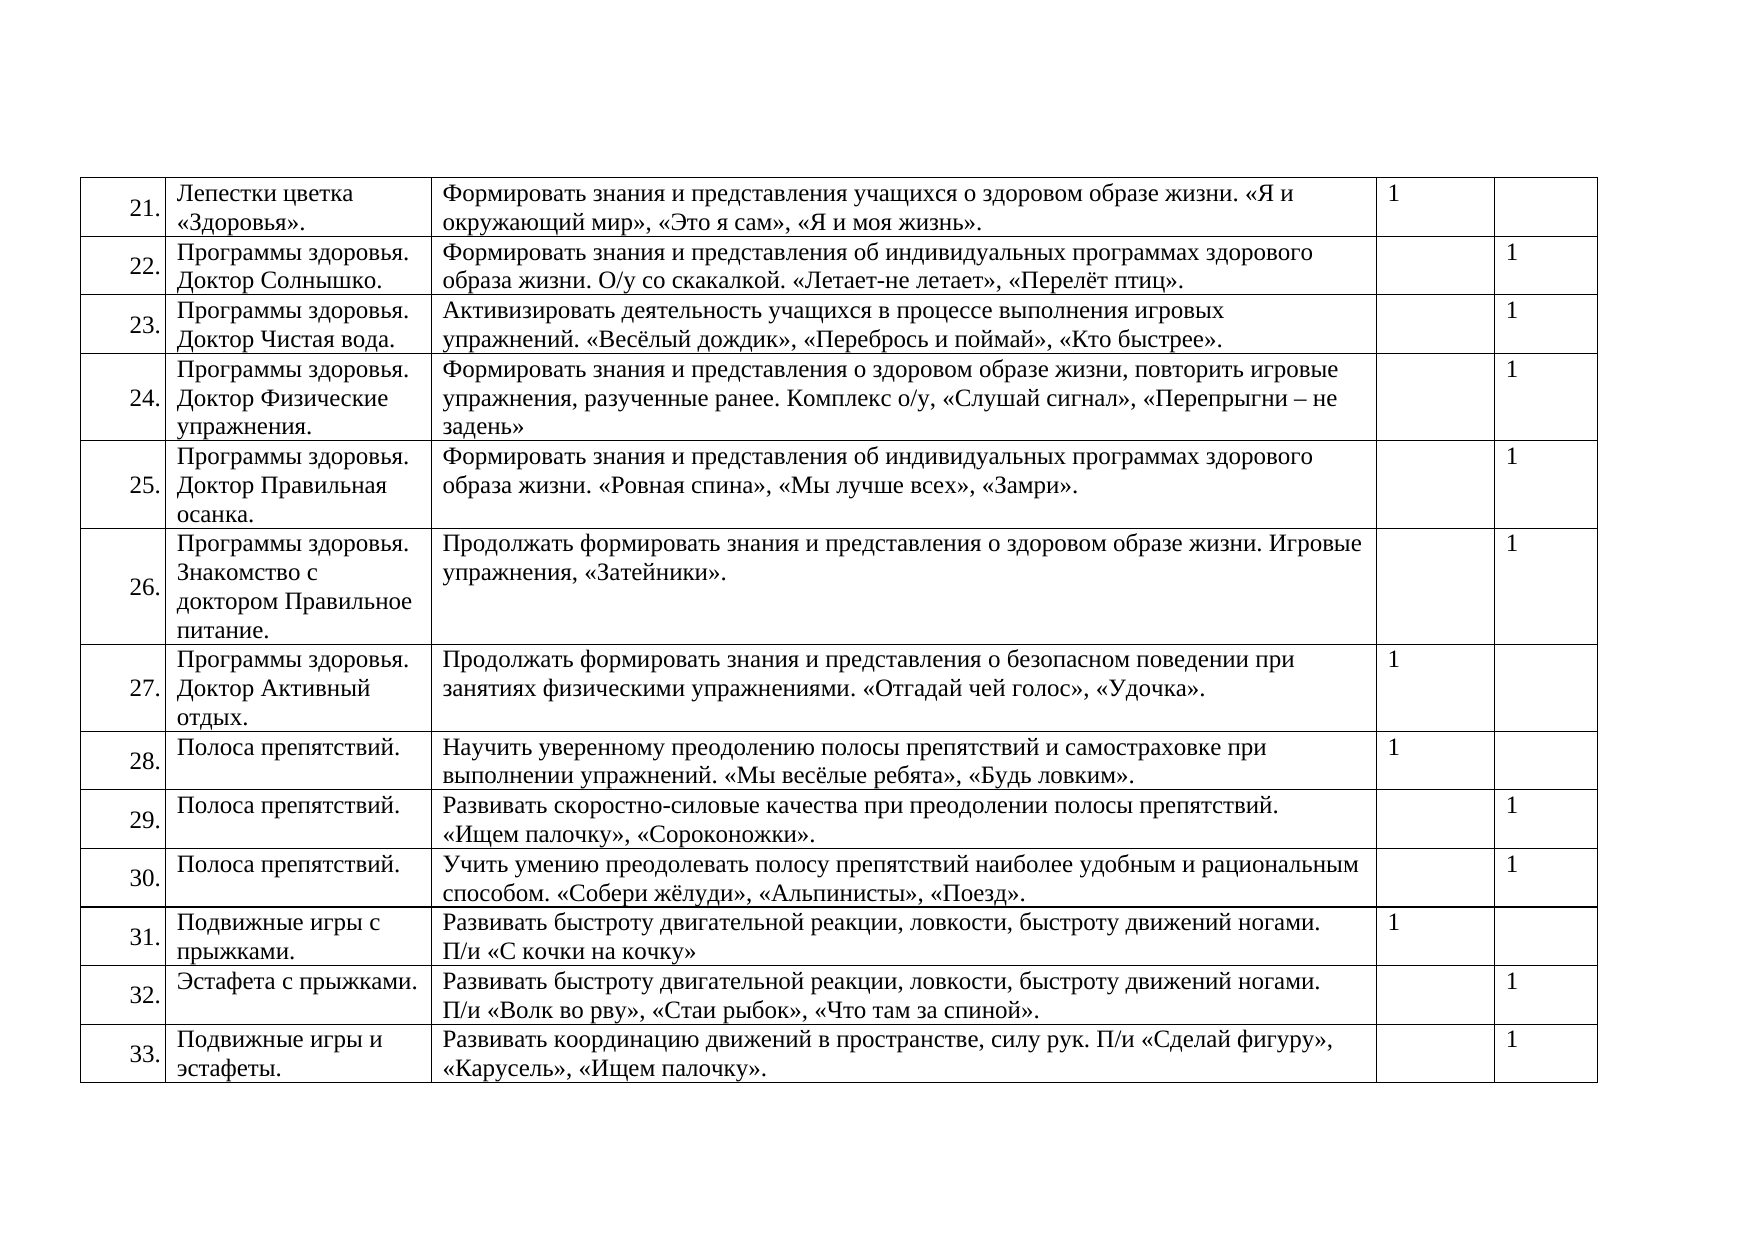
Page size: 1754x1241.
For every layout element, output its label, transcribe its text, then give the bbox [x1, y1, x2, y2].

table_cell Программы здоровья. Доктор Физические упражнения. [166, 354, 431, 440]
table_cell [1495, 908, 1597, 965]
table_cell Продолжать формировать знания и представления о здоровом образе жизни. Игровые упражнения, «Затейники». [432, 529, 1376, 643]
table_cell [81, 529, 165, 643]
table_cell [1377, 966, 1494, 1023]
table_cell [1377, 790, 1494, 848]
table_cell [81, 732, 165, 789]
table_cell [81, 849, 165, 906]
table_cell Формировать знания и представления учащихся о здоровом образе жизни. «Я и окружающий мир», «Это я сам», «Я и моя жизнь». [432, 178, 1376, 236]
table_cell 1 [1377, 732, 1494, 789]
table_cell [1377, 849, 1494, 906]
table_cell Программы здоровья. Доктор Правильная осанка. [166, 441, 431, 527]
table_cell [81, 1025, 165, 1082]
table_cell 1 [1495, 354, 1597, 440]
table_cell [81, 908, 165, 965]
table_cell 1 [1377, 645, 1494, 731]
table_cell 1 [1495, 237, 1597, 294]
table_cell [81, 966, 165, 1023]
table_cell Развивать быстроту двигательной реакции, ловкости, быстроту движений ногами. П/и «С кочки на кочку» [432, 908, 1376, 965]
table_cell Программы здоровья. Знакомство с доктором Правильное питание. [166, 529, 431, 643]
table_cell Полоса препятствий. [166, 790, 431, 848]
table_cell [1377, 354, 1494, 440]
table_cell [1495, 645, 1597, 731]
table_cell 1 [1495, 849, 1597, 906]
table_cell [81, 645, 165, 731]
table_cell [81, 441, 165, 527]
table_cell 1 [1495, 295, 1597, 353]
table_cell [81, 237, 165, 294]
table_cell Учить умению преодолевать полосу препятствий наиболее удобным и рациональным способом. «Собери жёлуди», «Альпинисты», «Поезд». [432, 849, 1376, 906]
table_cell Активизировать деятельность учащихся в процессе выполнения игровых упражнений. «Весёлый дождик», «Перебрось и поймай», «Кто быстрее». [432, 295, 1376, 353]
table_cell Подвижные игры и эстафеты. [166, 1025, 431, 1082]
table_cell Формировать знания и представления об индивидуальных программах здорового образа жизни. «Ровная спина», «Мы лучше всех», «Замри». [432, 441, 1376, 527]
table_cell 1 [1495, 966, 1597, 1023]
table_cell 1 [1495, 529, 1597, 643]
table_cell 1 [1495, 441, 1597, 527]
table_cell 1 [1495, 790, 1597, 848]
table_cell [1377, 295, 1494, 353]
table_cell 1 [1377, 178, 1494, 236]
table_cell Программы здоровья. Доктор Активный отдых. [166, 645, 431, 731]
table_cell [81, 354, 165, 440]
table_cell Формировать знания и представления об индивидуальных программах здорового образа жизни. О/у со скакалкой. «Летает-не летает», «Перелёт птиц». [432, 237, 1376, 294]
table_cell Формировать знания и представления о здоровом образе жизни, повторить игровые упражнения, разученные ранее. Комплекс о/у, «Слушай сигнал», «Перепрыгни – не задень» [432, 354, 1376, 440]
table_cell [1495, 178, 1597, 236]
table_cell [1495, 732, 1597, 789]
table_cell Развивать скоростно-силовые качества при преодолении полосы препятствий. «Ищем палочку», «Сороконожки». [432, 790, 1376, 848]
table_cell [1377, 237, 1494, 294]
table_cell [81, 790, 165, 848]
table_cell [81, 178, 165, 236]
table_cell Продолжать формировать знания и представления о безопасном поведении при занятиях физическими упражнениями. «Отгадай чей голос», «Удочка». [432, 645, 1376, 731]
table_cell [1377, 441, 1494, 527]
table_cell Научить уверенному преодолению полосы препятствий и самостраховке при выполнении упражнений. «Мы весёлые ребята», «Будь ловким». [432, 732, 1376, 789]
table_cell 1 [1377, 908, 1494, 965]
table_cell Программы здоровья. Доктор Чистая вода. [166, 295, 431, 353]
table_cell Эстафета с прыжками. [166, 966, 431, 1023]
table_cell Полоса препятствий. [166, 849, 431, 906]
table_cell 1 [1495, 1025, 1597, 1082]
table_cell [1377, 529, 1494, 643]
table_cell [166, 178, 431, 236]
table_cell Подвижные игры с прыжками. [166, 908, 431, 965]
table_cell [1377, 1025, 1494, 1082]
table_cell Развивать быстроту двигательной реакции, ловкости, быстроту движений ногами. П/и «Волк во рву», «Стаи рыбок», «Что там за спиной». [432, 966, 1376, 1023]
table_cell Полоса препятствий. [166, 732, 431, 789]
table_cell Развивать координацию движений в пространстве, силу рук. П/и «Сделай фигуру», «Карусель», «Ищем палочку». [432, 1025, 1376, 1082]
table_cell [81, 295, 165, 353]
table_cell Программы здоровья. Доктор Солнышко. [166, 237, 431, 294]
